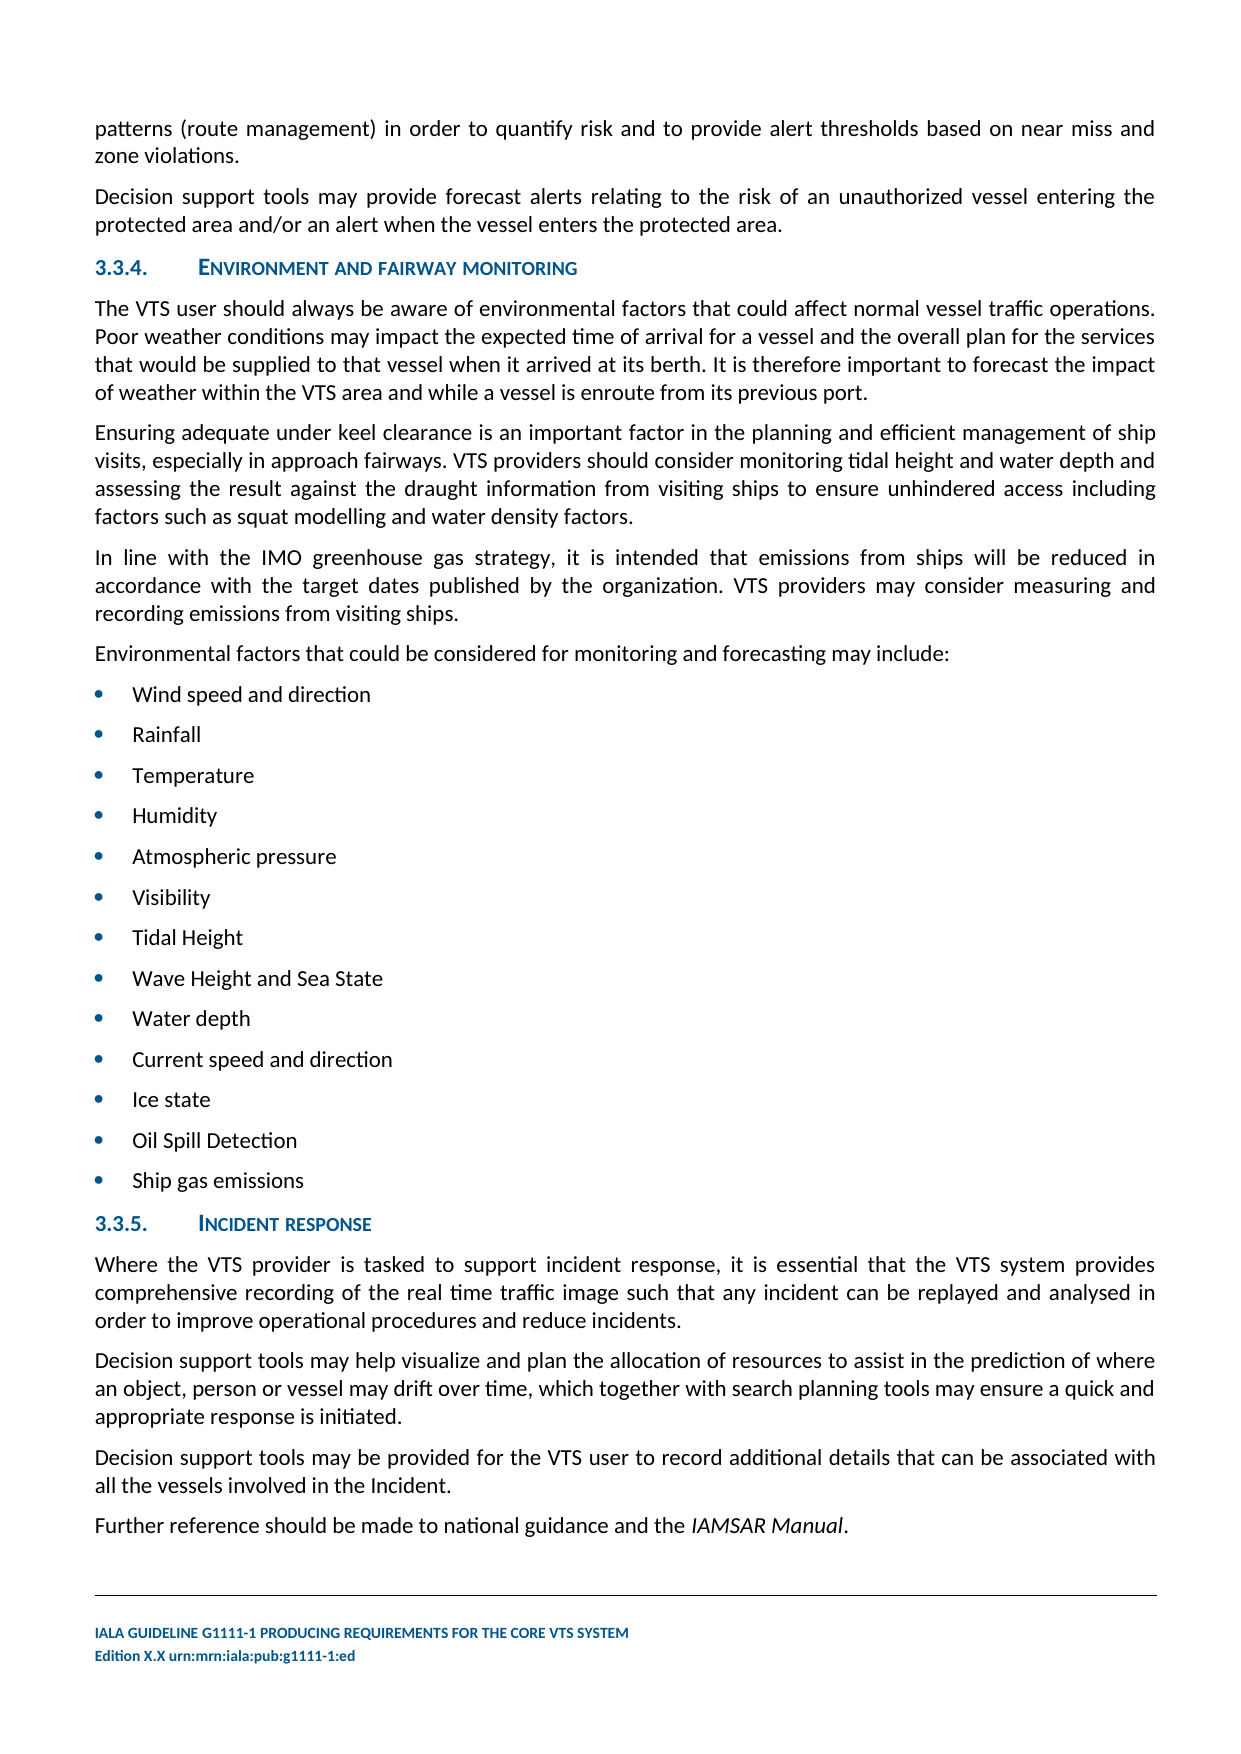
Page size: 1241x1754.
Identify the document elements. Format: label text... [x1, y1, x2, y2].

text Temperature [94, 761, 1157, 789]
text Current speed and direction [94, 1045, 1157, 1073]
text Ensuring adequate under keel clearance is an important factor in the planning and efficient management of ship visits, especially in approach fairways. VTS providers should consider monitoring tidal height and water depth and assessing the result against the draught information from visiting ships to ensure unhindered access including factors such as squat modelling and water density factors. [94, 418, 1157, 530]
text Oil Spill Detection [94, 1126, 1157, 1154]
text Ship gas emissions [94, 1166, 1157, 1194]
text Environmental factors that could be considered for monitoring and forecasting may include: [94, 639, 1157, 667]
subtitle Environment and fairway monitoring [94, 251, 1069, 281]
text Rainfall [94, 721, 1157, 748]
text Wind speed and direction [94, 680, 1157, 708]
text Water depth [94, 1004, 1157, 1032]
text Atmospheric pressure [94, 842, 1157, 870]
text Ice state [94, 1085, 1157, 1113]
subtitle Incident response [94, 1207, 1069, 1237]
text Further reference should be made to national guidance and the IAMSAR Manual. [94, 1511, 1157, 1539]
text Decision support tools may be provided for the VTS user to record additional details that can be associated with all the vessels involved in the Incident. [94, 1443, 1157, 1499]
text In line with the IMO greenhouse gas strategy, it is intended that emissions from ships will be reduced in accordance with the target dates published by the organization. VTS providers may consider measuring and recording emissions from visiting ships. [94, 543, 1157, 627]
text Decision support tools may provide forecast alerts relating to the risk of an unauthorized vessel entering the protected area and/or an alert when the vessel enters the protected area. [94, 182, 1157, 238]
text Tidal Height [94, 923, 1157, 951]
text Humidity [94, 802, 1157, 829]
text Decision support tools may help visualize and plan the allocation of resources to assist in the prediction of where an object, person or vessel may drift over time, which together with search planning tools may ensure a quick and appropriate response is initiated. [94, 1346, 1157, 1430]
text Wave Height and Sea State [94, 964, 1157, 992]
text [94, 114, 1157, 170]
text Where the VTS provider is tasked to support incident response, it is essential that the VTS system provides comprehensive recording of the real time traffic image such that any incident can be replayed and analysed in order to improve operational procedures and reduce incidents. [94, 1250, 1157, 1334]
text Visibility [94, 883, 1157, 911]
text The VTS user should always be aware of environmental factors that could affect normal vessel traffic operations. Poor weather conditions may impact the expected time of arrival for a vessel and the overall plan for the services that would be supplied to that vessel when it arrived at its berth. It is therefore important to forecast the impact of weather within the VTS area and while a vessel is enroute from its previous port. [94, 294, 1157, 406]
